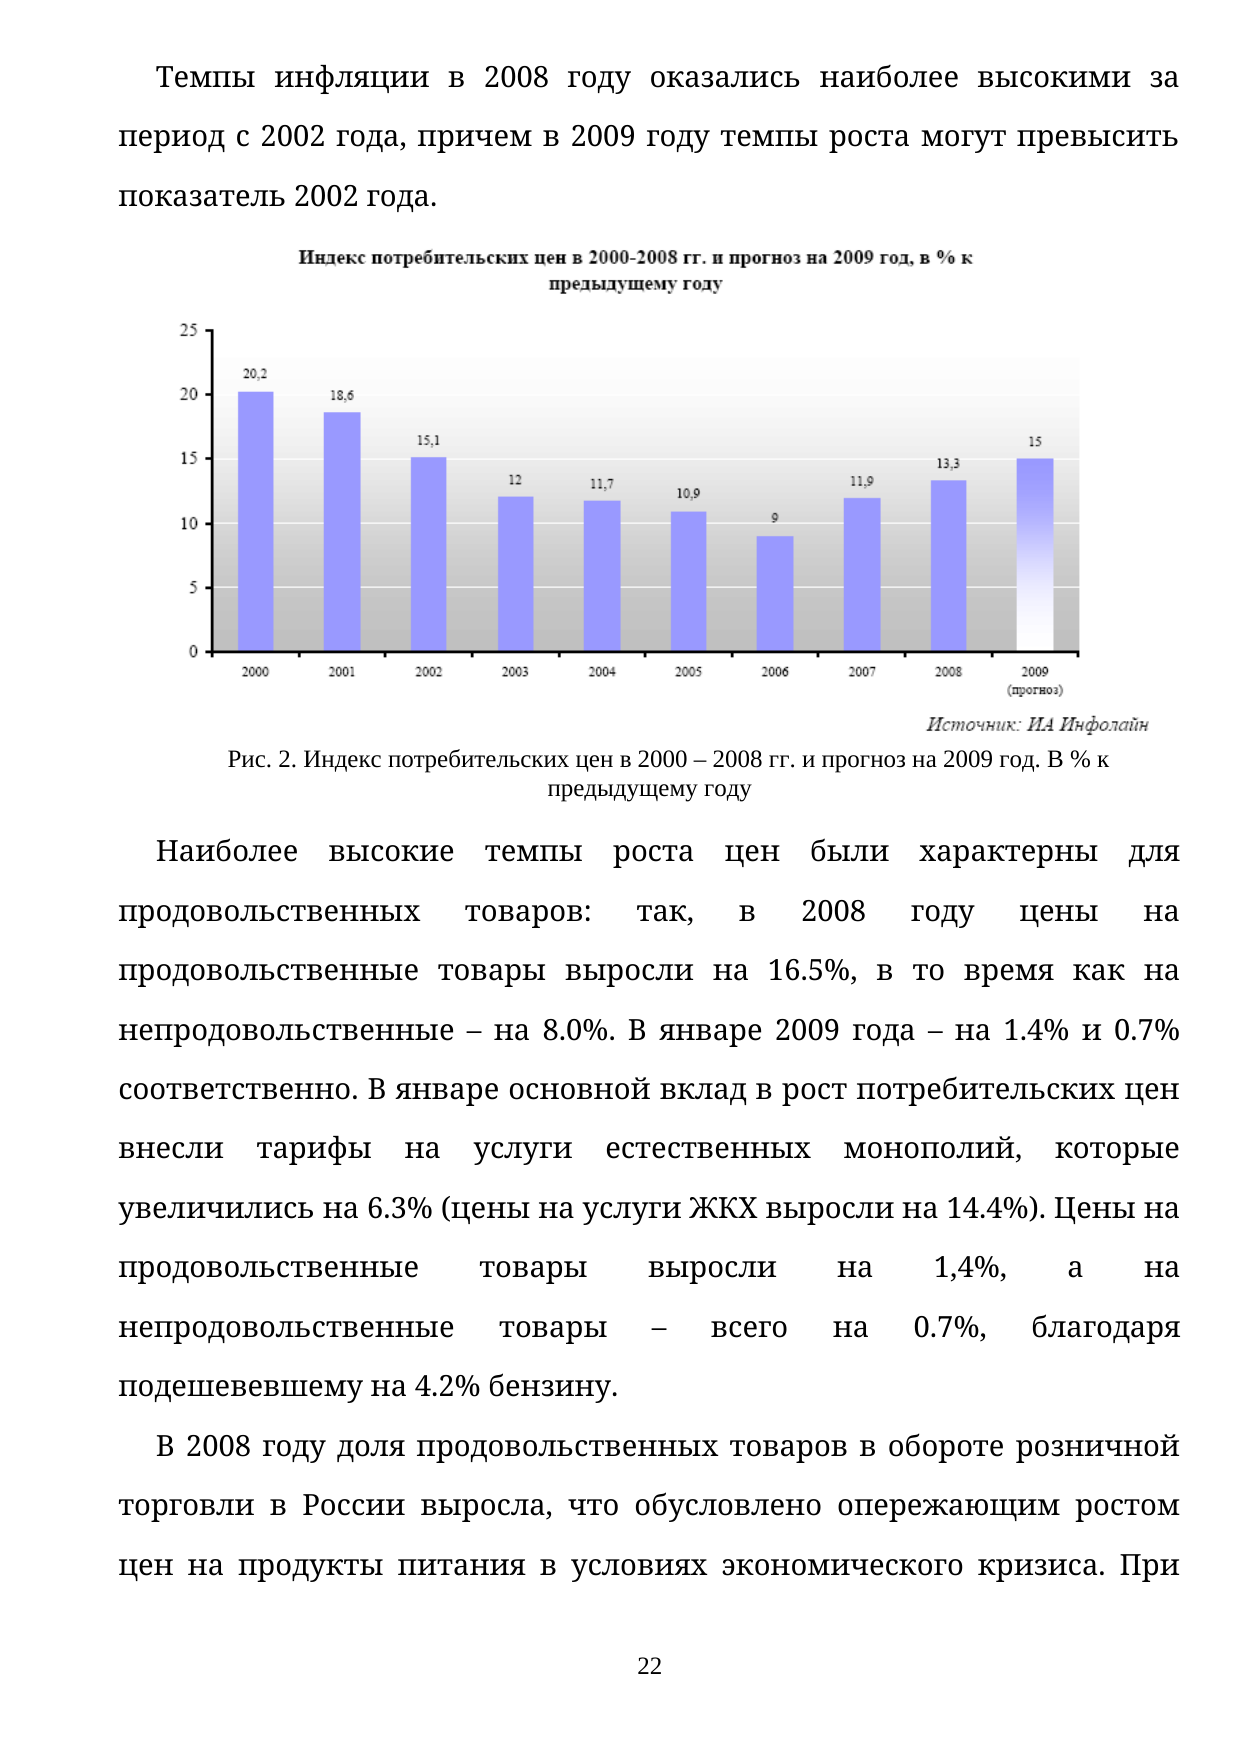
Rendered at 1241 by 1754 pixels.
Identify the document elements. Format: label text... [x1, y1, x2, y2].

text Рис. 2. Индекс потребительских цен в 2000 – 2008 гг. и прогноз на 2009 год. В % к предыдущему году [118, 744, 1181, 802]
text Наиболее высокие темпы роста цен были характерны для продовольственных товаров: так, в 2008 году цены на продовольственные товары выросли на 16.5%, в то время как на непродовольственные – на 8.0%. В январе 2009 года – на 1.4% и 0.7% соответственно. В январе основной вклад в рост потребительских цен внесли тарифы на услуги естественных монополий, которые увеличились на 6.3% (цены на услуги ЖКХ выросли на 14.4%). Цены на продовольственные товары выросли на 1,4%, а на непродовольственные товары – всего на 0.7%, благодаря подешевевшему на 4.2% бензину. [118, 830, 1181, 1405]
text Темпы инфляции в 2008 году оказались наиболее высокими за период с 2002 года, причем в 2009 году темпы роста могут превысить показатель 2002 года. [118, 56, 1181, 215]
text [118, 1425, 1181, 1584]
